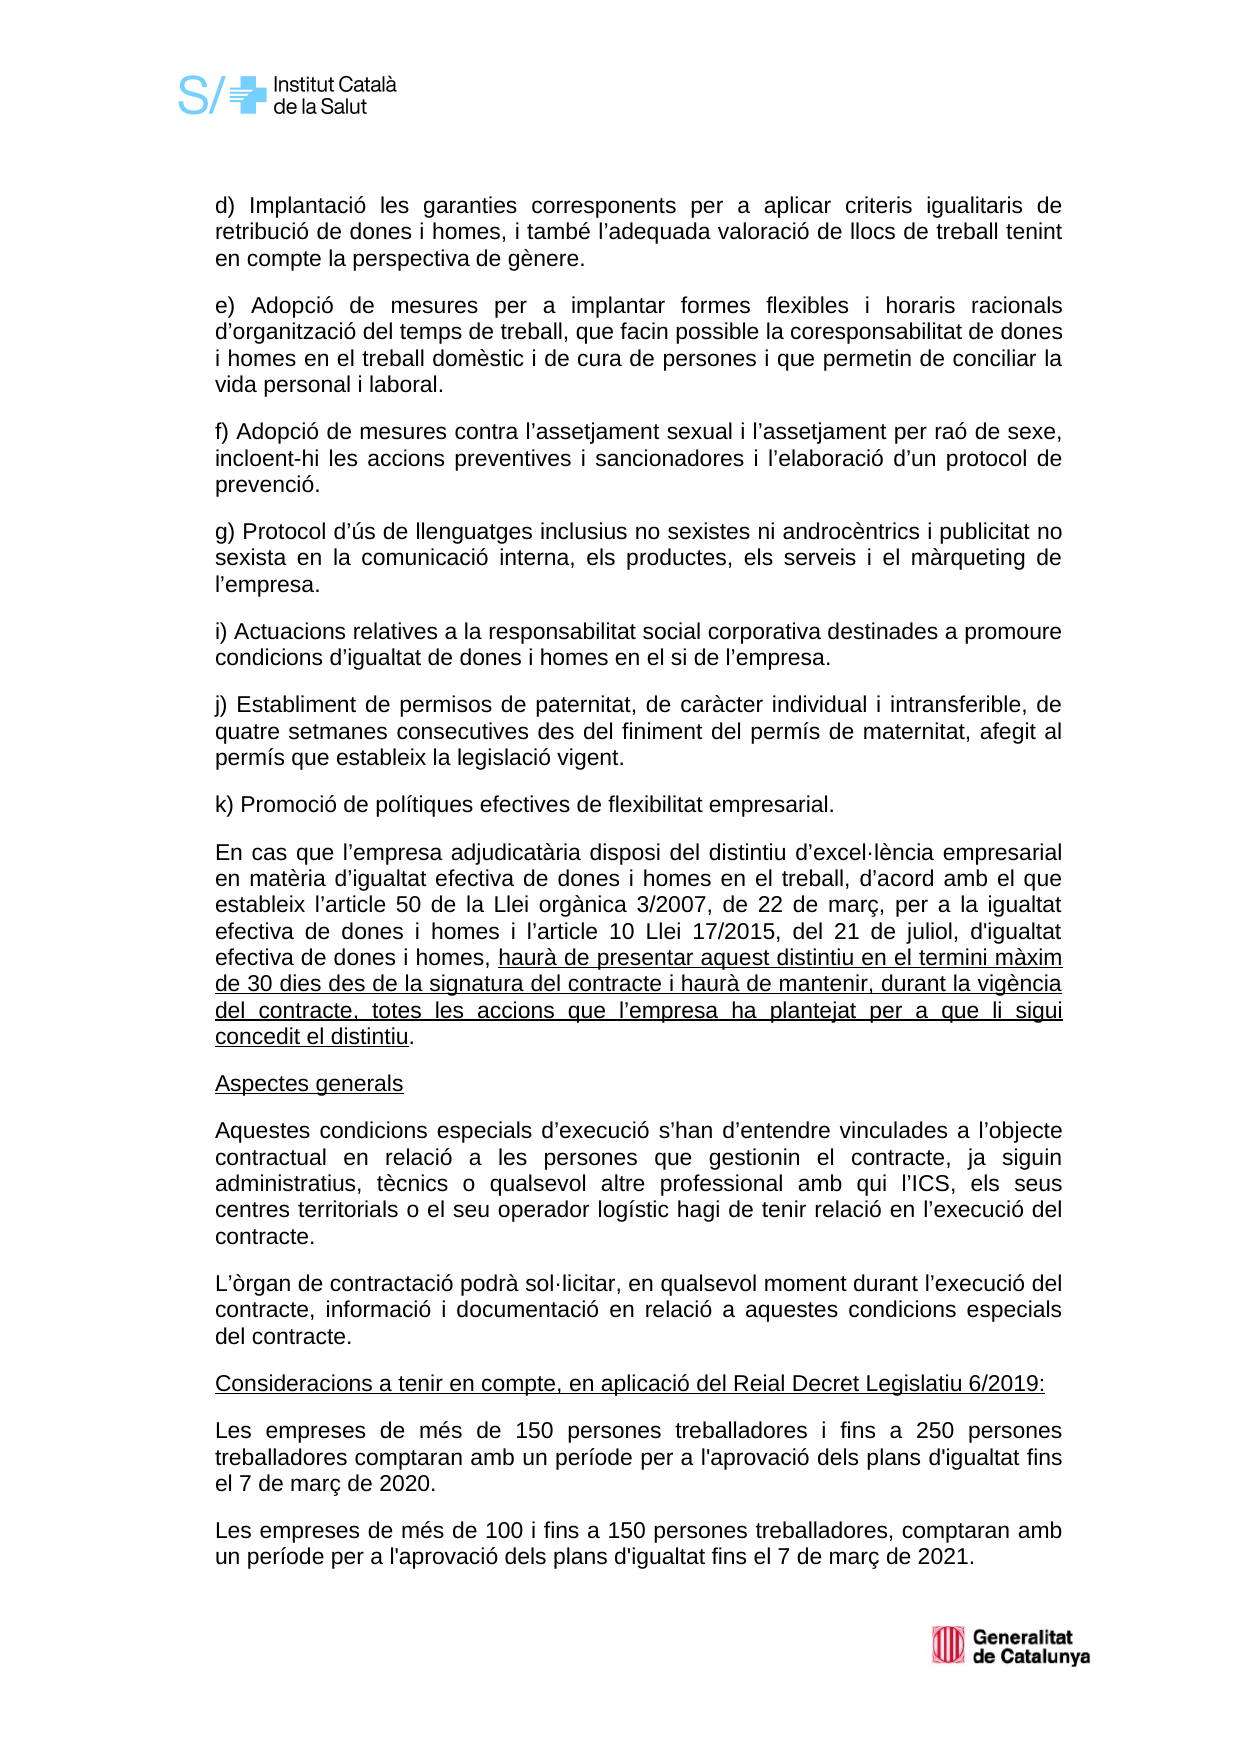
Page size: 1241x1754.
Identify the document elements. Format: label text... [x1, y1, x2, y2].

text d) Implantació les garanties corresponents per a aplicar criteris igualitaris de retribució de dones i homes, i també l’adequada valoració de llocs de treball tenint en compte la perspectiva de gènere. [215, 192, 1063, 271]
text Aquestes condicions especials d’execució s’han d’entendre vinculades a l’objecte contractual en relació a les persones que gestionin el contracte, ja siguin administratius, tècnics o qualsevol altre professional amb qui l’ICS, els seus centres territorials o el seu operador logístic hagi de tenir relació en l’execució del contracte. [215, 1117, 1063, 1249]
text j) Establiment de permisos de paternitat, de caràcter individual i intransferible, de quatre setmanes consecutives des del finiment del permís de maternitat, afegit al permís que estableix la legislació vigent. [215, 691, 1063, 771]
text Les empreses de més de 100 i fins a 150 persones treballadores, comptaran amb un període per a l'aprovació dels plans d'igualtat fins el 7 de març de 2021. [215, 1517, 1063, 1570]
text Aspectes generals [215, 1070, 1063, 1097]
picture [893, 1619, 1129, 1672]
text En cas que l’empresa adjudicatària disposi del distintiu d’excel·lència empresarial en matèria d’igualtat efectiva de dones i homes en el treball, d’acord amb el que estableix l’article 50 de la Llei orgànica 3/2007, de 22 de març, per a la igualtat efectiva de dones i homes i l’article 10 Llei 17/2015, del 21 de juliol, d'igualtat efectiva de dones i homes, haurà de presentar aquest distintiu en el termini màxim de 30 dies des de la signatura del contracte i haurà de mantenir, durant la vigència del contracte, totes les accions que l’empresa ha plantejat per a que li sigui concedit el distintiu. [215, 838, 1063, 1019]
text L’òrgan de contractació podrà sol·licitar, en qualsevol moment durant l’execució del contracte, informació i documentació en relació a aquestes condicions especials del contracte. [215, 1270, 1063, 1349]
text g) Protocol d’ús de llenguatges inclusius no sexistes ni androcèntrics i publicitat no sexista en la comunicació interna, els productes, els serveis i el màrqueting de l’empresa. [215, 518, 1063, 597]
text Les empreses de més de 150 persones treballadores i fins a 250 persones treballadores comptaran amb un període per a l'aprovació dels plans d'igualtat fins el 7 de març de 2020. [215, 1417, 1063, 1496]
text e) Adopció de mesures per a implantar formes flexibles i horaris racionals d’organització del temps de treball, que facin possible la coresponsabilitat de dones i homes en el treball domèstic i de cura de persones i que permetin de conciliar la vida personal i laboral. [215, 292, 1063, 397]
text i) Actuacions relatives a la responsabilitat social corporativa destinades a promoure condicions d’igualtat de dones i homes en el si de l’empresa. [215, 618, 1063, 671]
text f) Adopció de mesures contra l’assetjament sexual i l’assetjament per raó de sexe, incloent-hi les accions preventives i sancionadores i l’elaboració d’un protocol de prevenció. [215, 418, 1063, 497]
text k) Promoció de polítiques efectives de flexibilitat empresarial. [215, 791, 1063, 818]
text Consideracions a tenir en compte, en aplicació del Reial Decret Legislatiu 6/2019: [215, 1370, 1063, 1396]
picture [177, 73, 399, 118]
